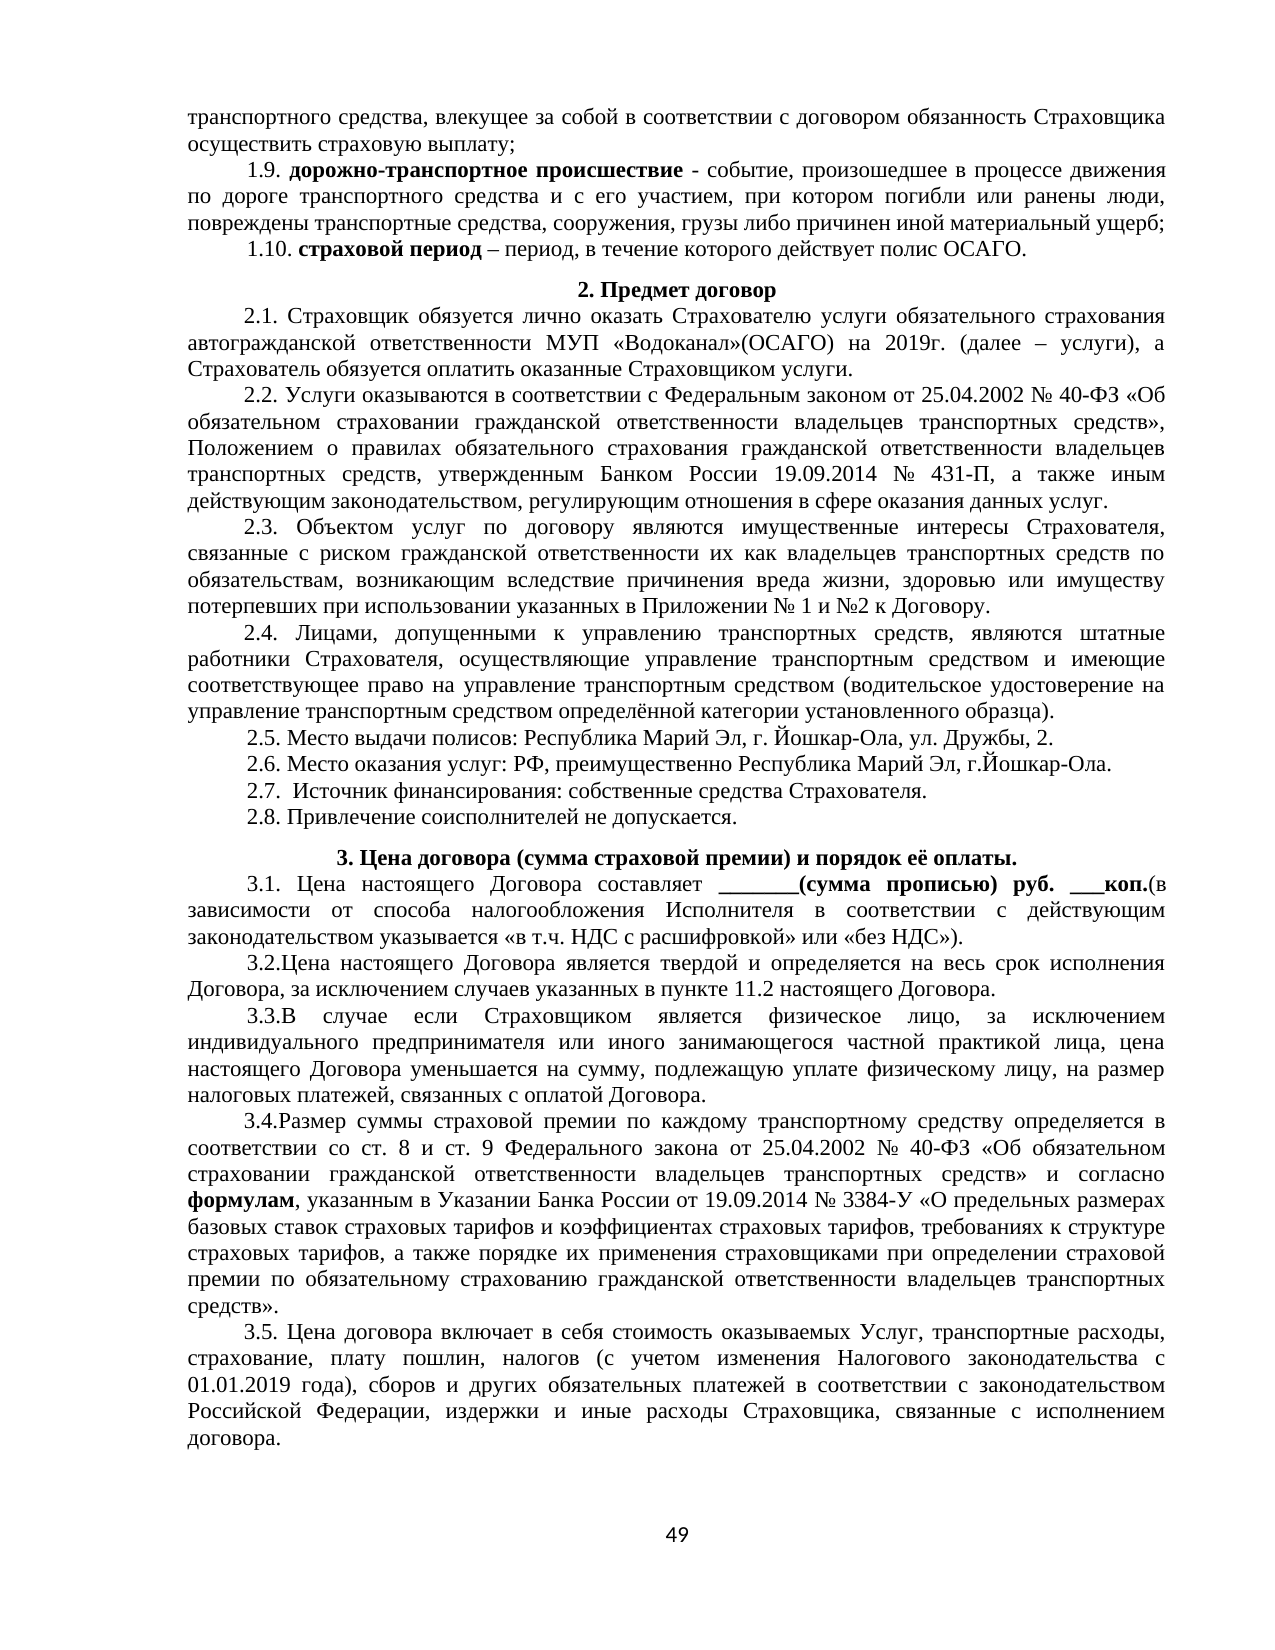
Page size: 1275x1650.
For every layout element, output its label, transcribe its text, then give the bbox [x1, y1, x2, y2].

text 3.4.Размер суммы страховой премии по каждому транспортному средству определяется в соответствии со ст. 8 и ст. 9 Федерального закона от 25.04.2002 № 40-ФЗ «Об обязательном страховании гражданской ответственности владельцев транспортных средств» и согласно формулам, указанным в Указании Банка России от 19.09.2014 № 3384-У «О предельных размерах базовых ставок страховых тарифов и коэффициентах страховых тарифов, требованиях к структуре страховых тарифов, а также порядке их применения страховщиками при определении страховой премии по обязательному страхованию гражданской ответственности владельцев транспортных средств». [187, 1107, 1167, 1318]
text 3.5. Цена договора включает в себя стоимость оказываемых Услуг, транспортные расходы, страхование, плату пошлин, налогов (с учетом изменения Налогового законодательства с 01.01.2019 года), сборов и других обязательных платежей в соответствии с законодательством Российской Федерации, издержки и иные расходы Страховщика, связанные с исполнением договора. [187, 1318, 1167, 1450]
text 3.3.В случае если Страховщиком является физическое лицо, за исключением индивидуального предпринимателя или иного занимающегося частной практикой лица, цена настоящего Договора уменьшается на сумму, подлежащую уплате физическому лицу, на размер налоговых платежей, связанных с оплатой Договора. [187, 1002, 1167, 1107]
text 2.7. Источник финансирования: собственные средства Страхователя. [187, 777, 1167, 803]
text 2.1. Страховщик обязуется лично оказать Страхователю услуги обязательного страхования автогражданской ответственности МУП «Водоканал»(ОСАГО) на 2019г. (далее – услуги), а Страхователь обязуется оплатить оказанные Страховщиком услуги. [187, 302, 1167, 381]
text 1.9. дорожно-транспортное происшествие - событие, произошедшее в процессе движения по дороге транспортного средства и с его участием, при котором погибли или ранены люди, повреждены транспортные средства, сооружения, грузы либо причинен иной материальный ущерб; [187, 156, 1167, 235]
text 2.4. Лицами, допущенными к управлению транспортных средств, являются штатные работники Страхователя, осуществляющие управление транспортным средством и имеющие соответствующее право на управление транспортным средством (водительское удостоверение на управление транспортным средством определённой категории установленного образца). [187, 618, 1167, 724]
text 2.8. Привлечение соисполнителей не допускается. [187, 803, 1167, 829]
text 2.3. Объектом услуг по договору являются имущественные интересы Страхователя, связанные с риском гражданской ответственности их как владельцев транспортных средств по обязательствам, возникающим вследствие причинения вреда жизни, здоровью или имуществу потерпевших при использовании указанных в Приложении № 1 и №2 к Договору. [187, 513, 1167, 618]
text 1.10. страховой период – период, в течение которого действует полис ОСАГО. [187, 235, 1167, 262]
text 3.2.Цена настоящего Договора является твердой и определяется на весь срок исполнения Договора, за исключением случаев указанных в пункте 11.2 настоящего Договора. [187, 949, 1167, 1002]
text 3.1. Цена настоящего Договора составляет _______(сумма прописью) руб. ___коп.(в зависимости от способа налогообложения Исполнителя в соответствии с действующим законодательством указывается «в т.ч. НДС с расшифровкой» или «без НДС»). [187, 870, 1167, 949]
text 2.2. Услуги оказываются в соответствии с Федеральным законом от 25.04.2002 № 40-ФЗ «Об обязательном страховании гражданской ответственности владельцев транспортных средств», Положением о правилах обязательного страхования гражданской ответственности владельцев транспортных средств, утвержденным Банком России 19.09.2014 № 431-П, а также иным действующим законодательством, регулирующим отношения в сфере оказания данных услуг. [187, 381, 1167, 513]
text 2.5. Место выдачи полисов: Республика Марий Эл, г. Йошкар-Ола, ул. Дружбы, 2. [187, 724, 1167, 750]
text 2. Предмет договор [187, 276, 1167, 302]
text 2.6. Место оказания услуг: РФ, преимущественно Республика Марий Эл, г.Йошкар-Ола. [187, 750, 1167, 777]
text 3. Цена договора (сумма страховой премии) и порядок её оплаты. [187, 844, 1167, 870]
